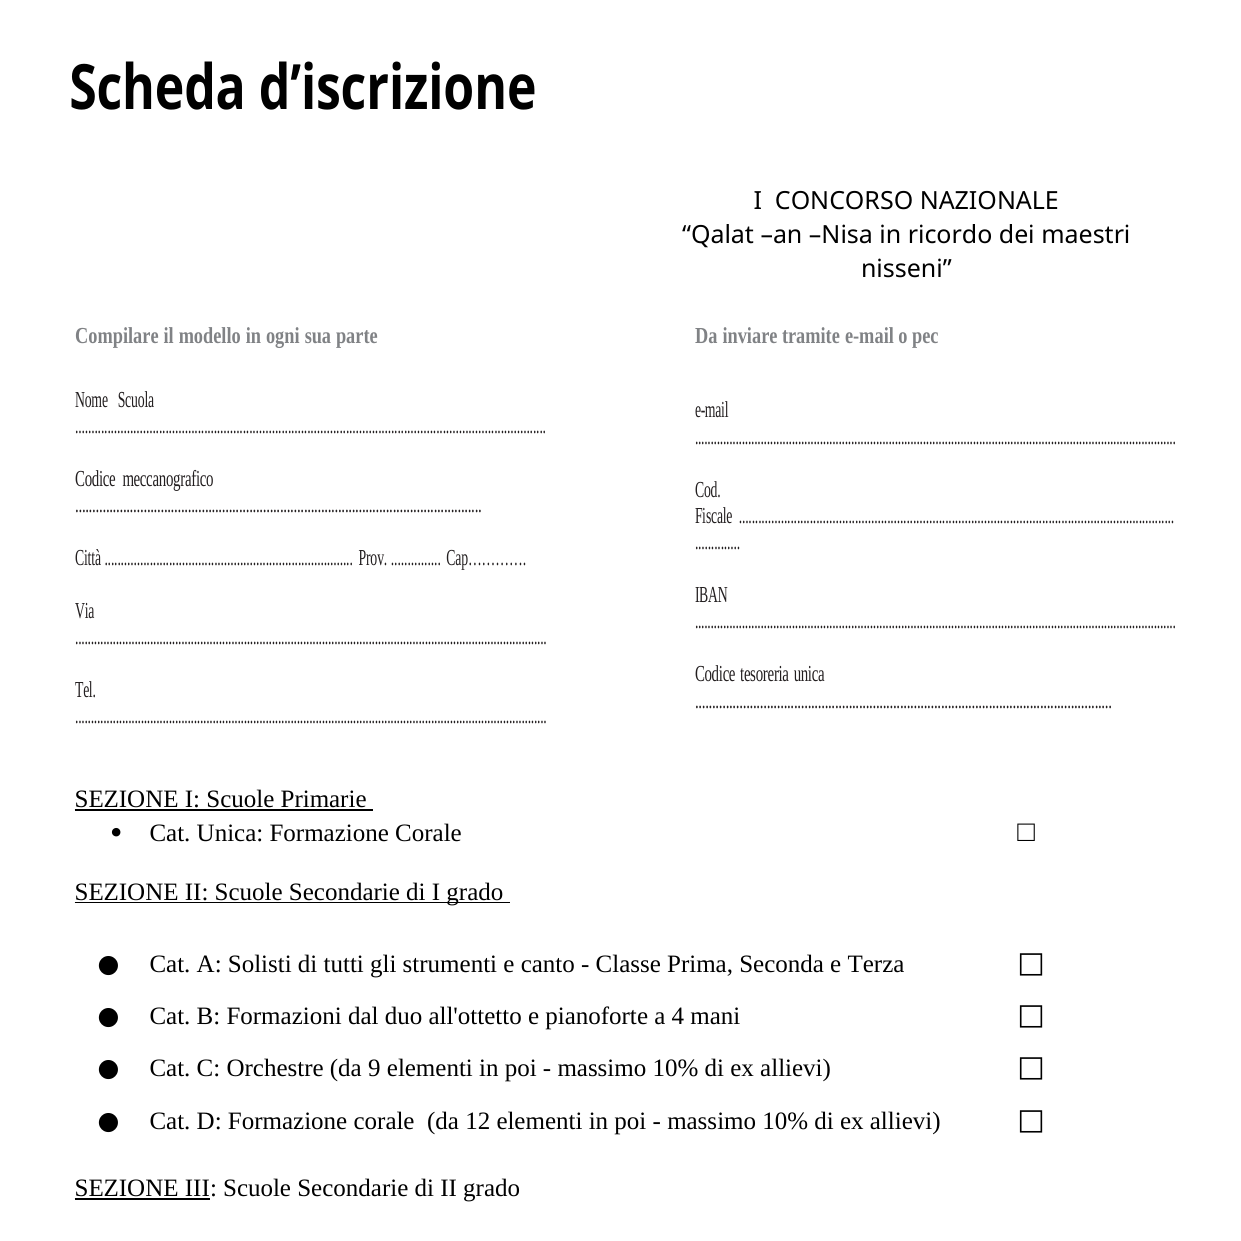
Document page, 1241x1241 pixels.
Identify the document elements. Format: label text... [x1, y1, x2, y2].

text Codice tesoreria unica .......................................................................................................................... [695, 660, 1178, 713]
list Cat. D: Formazione corale (da 12 elementi in poi - massimo 10% di ex allievi) □ [97, 1092, 1166, 1143]
list Cat. B: Formazioni dal duo all'ottetto e pianoforte a 4 mani □ [97, 988, 1166, 1039]
text Tel. ....................................................................................................................................................... [75, 676, 549, 729]
text Nome Scuola .................................................................................................................................................. [75, 386, 549, 438]
text Cod. Fiscale ..................................................................................................................................................... [695, 476, 1178, 555]
text Via ....................................................................................................................................................... [75, 597, 549, 649]
text Codice meccanografico ....................................................................................................................... [75, 465, 549, 518]
list Cat. Unica: Formazione Corale □ [112, 814, 1166, 847]
text Compilare il modello in ogni sua parte Da inviare tramite e-mail o pec [75, 322, 1178, 349]
text SEZIONE I: Scuole Primarie [74, 784, 1166, 813]
text e-mail .......................................................................................................................................................... [695, 397, 1178, 449]
text SEZIONE III: Scuole Secondarie di II grado [74, 1173, 1178, 1202]
list Cat. A: Solisti di tutti gli strumenti e canto - Classe Prima, Seconda e Terza □ [97, 936, 1166, 987]
text IBAN .......................................................................................................................................................... [695, 581, 1178, 634]
text I CONCORSO NAZIONALE [635, 183, 1178, 217]
text SEZIONE II: Scuole Secondarie di I grado [74, 877, 1166, 906]
text Città ............................................................................. Prov. ............... Cap…………. [75, 544, 549, 570]
list Cat. C: Orchestre (da 9 elementi in poi - massimo 10% di ex allievi) □ [97, 1040, 1166, 1091]
text “Qalat –an –Nisa in ricordo dei maestri nisseni” [635, 217, 1178, 285]
subtitle Scheda d’iscrizione [69, 43, 634, 128]
